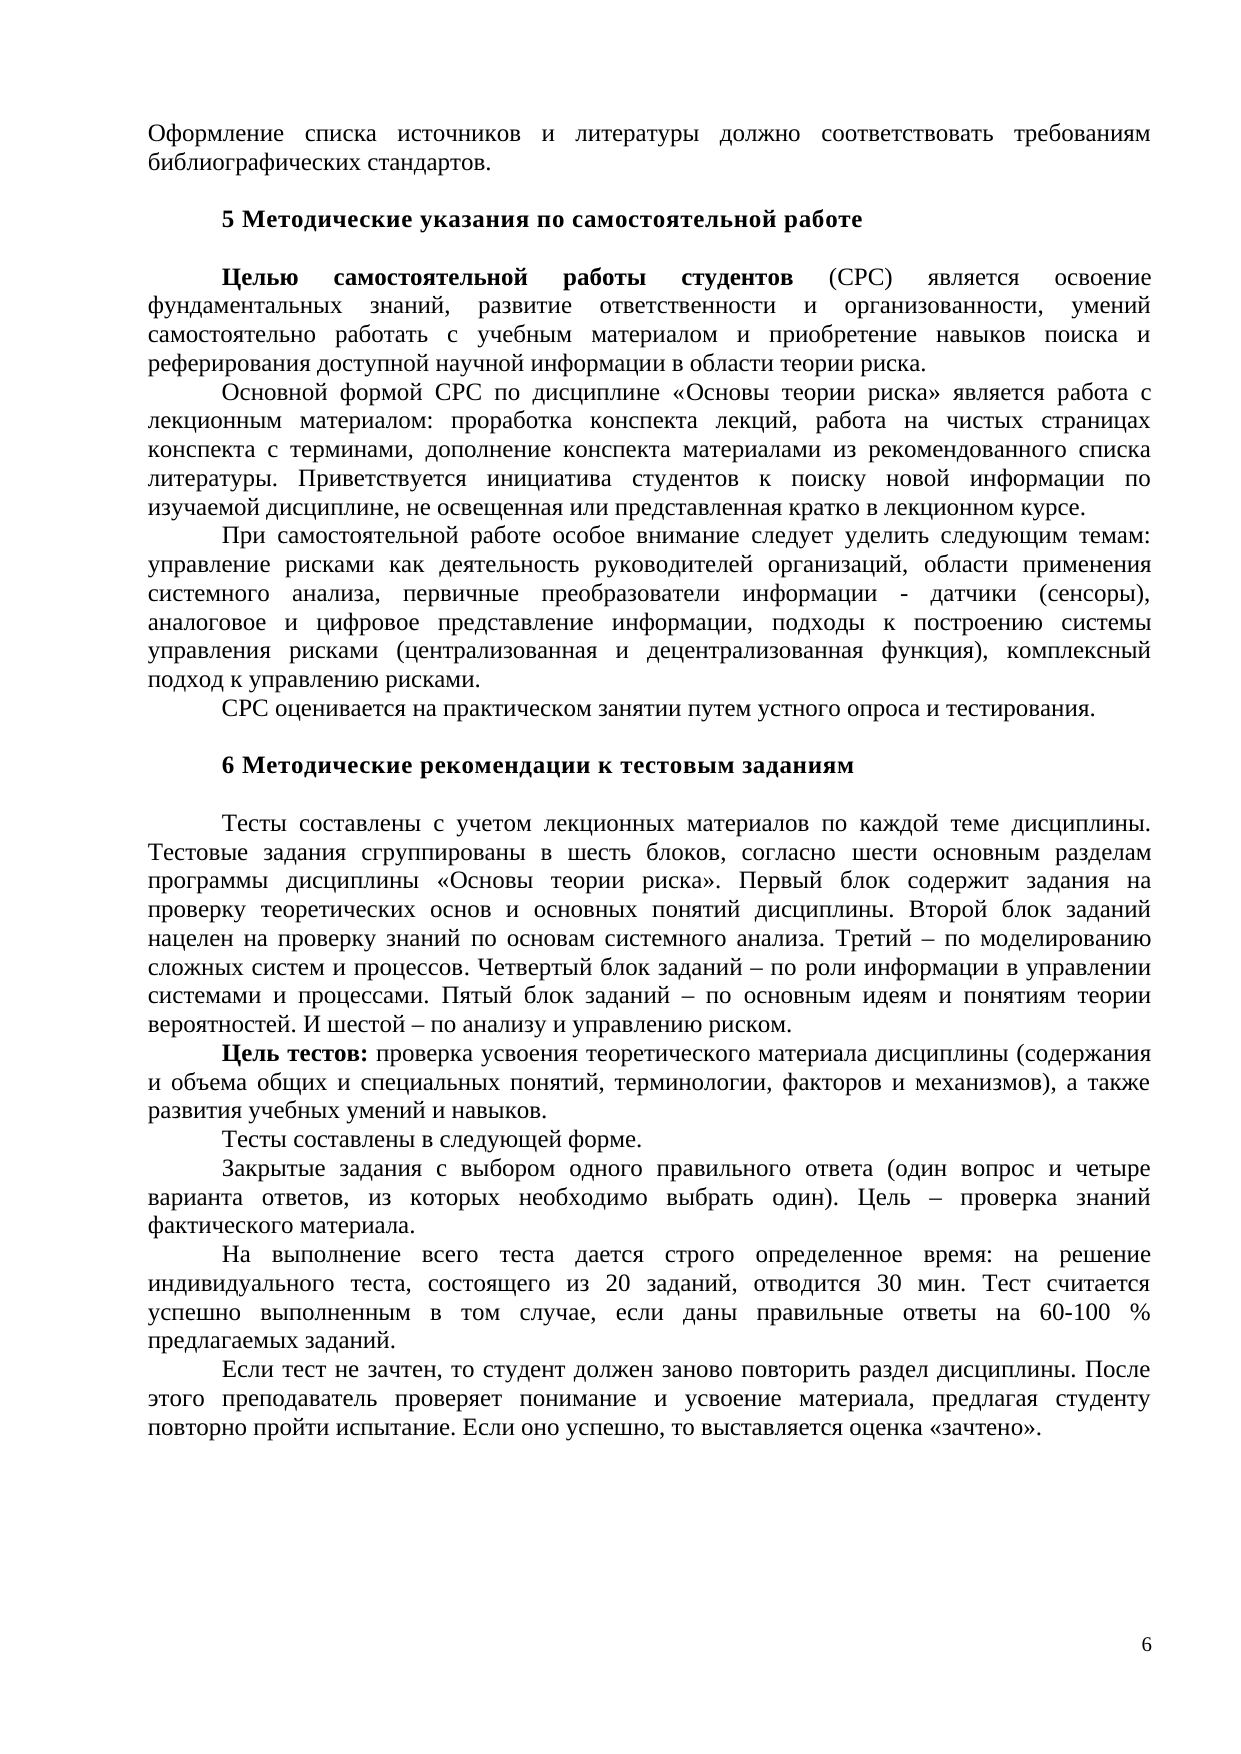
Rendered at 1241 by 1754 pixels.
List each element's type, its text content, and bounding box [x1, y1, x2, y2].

text При самостоятельной работе особое внимание следует уделить следующим темам: управление рисками как деятельность руководителей организаций, области применения системного анализа, первичные преобразователи информации - датчики (сенсоры), аналоговое и цифровое представление информации, подходы к построению системы управления рисками (централизованная и децентрализованная функция), комплексный подход к управлению рисками. [148, 521, 1152, 693]
text Цель тестов: проверка усвоения теоретического материала дисциплины (содержания и объема общих и специальных понятий, терминологии, факторов и механизмов), а также развития учебных умений и навыков. [148, 1038, 1152, 1124]
text Целью самостоятельной работы студентов (СРС) является освоение фундаментальных знаний, развитие ответственности и организованности, умений самостоятельно работать с учебным материалом и приобретение навыков поиска и реферирования доступной научной информации в области теории риска. [148, 262, 1152, 377]
text Тесты составлены в следующей форме. [148, 1124, 1152, 1153]
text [148, 118, 1152, 176]
text Основной формой СРС по дисциплине «Основы теории риска» является работа с лекционным материалом: проработка конспекта лекций, работа на чистых страницах конспекта с терминами, дополнение конспекта материалами из рекомендованного списка литературы. Приветствуется инициатива студентов к поиску новой информации по изучаемой дисциплине, не освещенная или представленная кратко в лекционном курсе. [148, 377, 1152, 521]
text СРС оценивается на практическом занятии путем устного опроса и тестирования. [148, 693, 1152, 722]
text Если тест не зачтен, то студент должен заново повторить раздел дисциплины. После этого преподаватель проверяет понимание и усвоение материала, предлагая студенту повторно пройти испытание. Если оно успешно, то выставляется оценка «зачтено». [148, 1354, 1152, 1441]
text На выполнение всего теста дается строго определенное время: на решение индивидуального теста, состоящего из 20 заданий, отводится 30 мин. Тест считается успешно выполненным в том случае, если даны правильные ответы на 60-100 % предлагаемых заданий. [148, 1239, 1152, 1354]
text 6 Методические рекомендации к тестовым заданиям [148, 751, 1152, 779]
text 5 Методические указания по самостоятельной работе [148, 204, 1152, 233]
text Тесты составлены с учетом лекционных материалов по каждой теме дисциплины. Тестовые задания сгруппированы в шесть блоков, согласно шести основным разделам программы дисциплины «Основы теории риска». Первый блок содержит задания на проверку теоретических основ и основных понятий дисциплины. Второй блок заданий нацелен на проверку знаний по основам системного анализа. Третий – по моделированию сложных систем и процессов. Четвертый блок заданий – по роли информации в управлении системами и процессами. Пятый блок заданий – по основным идеям и понятиям теории вероятностей. И шестой – по анализу и управлению риском. [148, 808, 1152, 1038]
text Закрытые задания с выбором одного правильного ответа (один вопрос и четыре варианта ответов, из которых необходимо выбрать один). Цель – проверка знаний фактического материала. [148, 1153, 1152, 1239]
